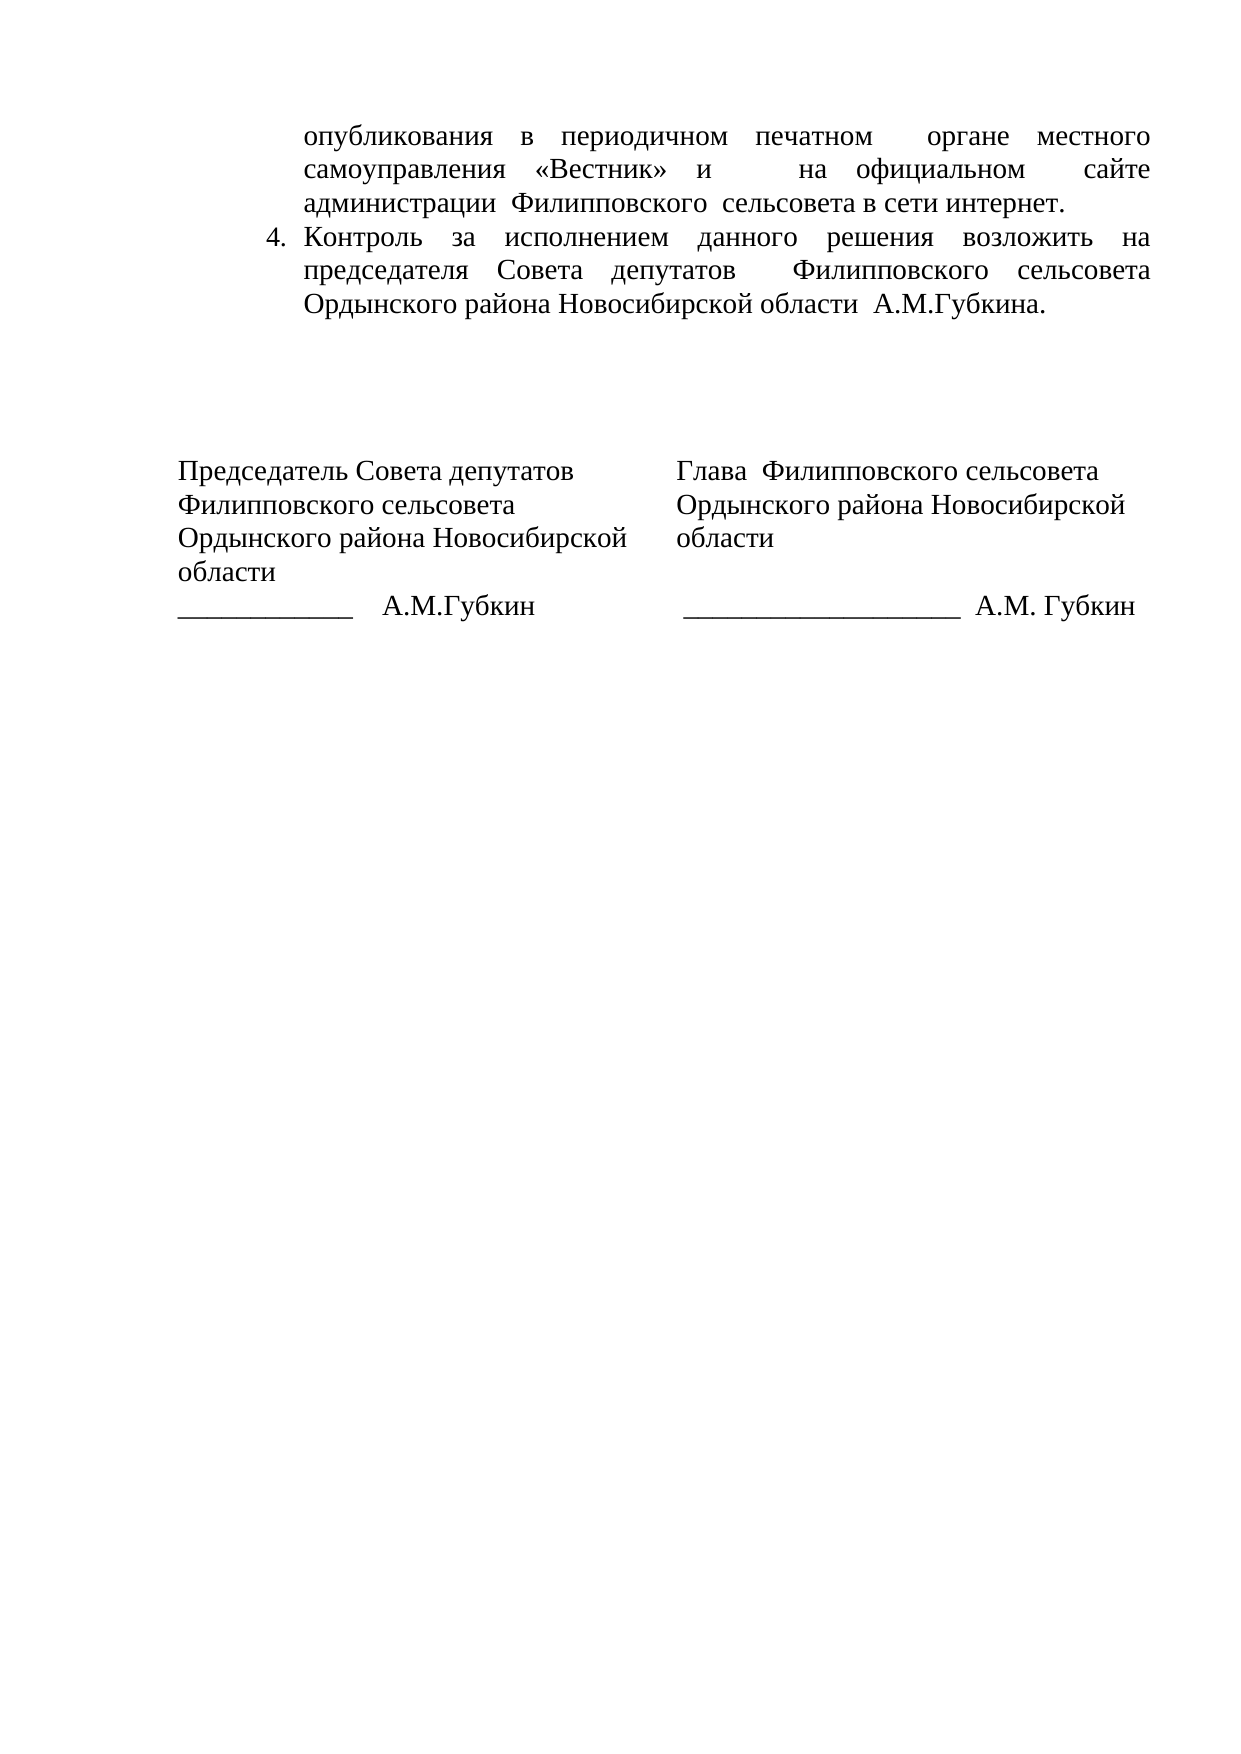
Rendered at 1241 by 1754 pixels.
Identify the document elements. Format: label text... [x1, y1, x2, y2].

table_header Председатель Совета депутатов Филипповского сельсовета Ордынского района Новосибирской области ____________ А.М.Губкин [166, 420, 665, 649]
table_header Глава Филипповского сельсовета Ордынского района Новосибирской области ___________________ А.М. Губкин [665, 420, 1163, 649]
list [266, 118, 1152, 219]
list Контроль за исполнением данного решения возложить на председателя Совета депутатов Филипповского сельсовета Ордынского района Новосибирской области А.М.Губкина. [266, 219, 1152, 319]
